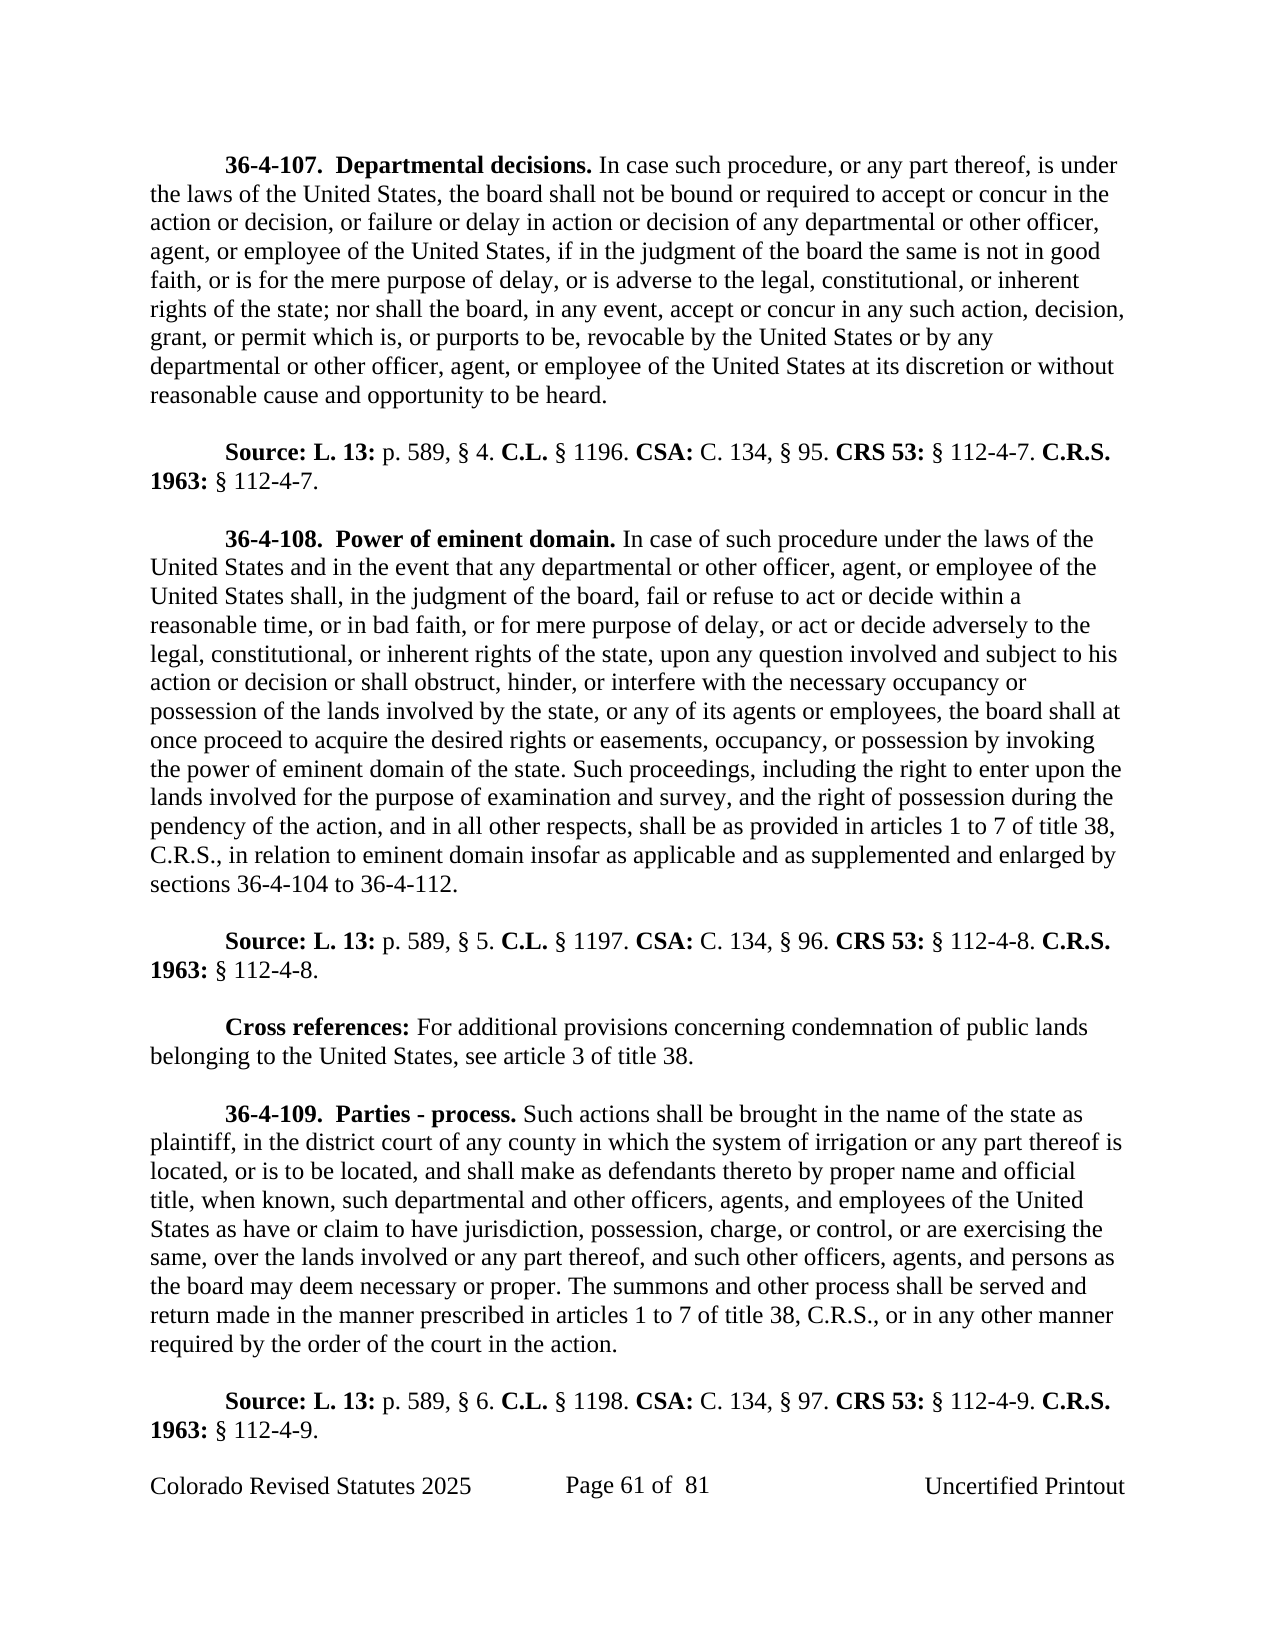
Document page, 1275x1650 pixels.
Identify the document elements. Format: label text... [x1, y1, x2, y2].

text 36-4-107. Departmental decisions. In case such procedure, or any part thereof, is under the laws of the United States, the board shall not be bound or required to accept or concur in the action or decision, or failure or delay in action or decision of any departmental or other officer, agent, or employee of the United States, if in the judgment of the board the same is not in good faith, or is for the mere purpose of delay, or is adverse to the legal, constitutional, or inherent rights of the state; nor shall the board, in any event, accept or concur in any such action, decision, grant, or permit which is, or purports to be, revocable by the United States or by any departmental or other officer, agent, or employee of the United States at its discretion or without reasonable cause and opportunity to be heard. [150, 150, 1125, 409]
text Cross references: For additional provisions concerning condemnation of public lands belonging to the United States, see article 3 of title 38. [150, 1012, 1125, 1070]
text 36-4-109. Parties - process. Such actions shall be brought in the name of the state as plaintiff, in the district court of any county in which the system of irrigation or any part thereof is located, or is to be located, and shall make as defendants thereto by proper name and official title, when known, such departmental and other officers, agents, and employees of the United States as have or claim to have jurisdiction, possession, charge, or control, or are exercising the same, over the lands involved or any part thereof, and such other officers, agents, and persons as the board may deem necessary or proper. The summons and other process shall be served and return made in the manner prescribed in articles 1 to 7 of title 38, C.R.S., or in any other manner required by the order of the court in the action. [150, 1099, 1125, 1357]
text Source: L. 13: p. 589, § 6. C.L. § 1198. CSA: C. 134, § 97. CRS 53: § 112-4-9. C.R.S. 1963: § 112-4-9. [150, 1386, 1125, 1444]
text 36-4-108. Power of eminent domain. In case of such procedure under the laws of the United States and in the event that any departmental or other officer, agent, or employee of the United States shall, in the judgment of the board, fail or refuse to act or decide within a reasonable time, or in bad faith, or for mere purpose of delay, or act or decide adversely to the legal, constitutional, or inherent rights of the state, upon any question involved and subject to his action or decision or shall obstruct, hinder, or interfere with the necessary occupancy or possession of the lands involved by the state, or any of its agents or employees, the board shall at once proceed to acquire the desired rights or easements, occupancy, or possession by invoking the power of eminent domain of the state. Such proceedings, including the right to enter upon the lands involved for the purpose of examination and survey, and the right of possession during the pendency of the action, and in all other respects, shall be as provided in articles 1 to 7 of title 38, C.R.S., in relation to eminent domain insofar as applicable and as supplemented and enlarged by sections 36-4-104 to 36-4-112. [150, 524, 1125, 897]
text Source: L. 13: p. 589, § 5. C.L. § 1197. CSA: C. 134, § 96. CRS 53: § 112-4-8. C.R.S. 1963: § 112-4-8. [150, 926, 1125, 984]
text Source: L. 13: p. 589, § 4. C.L. § 1196. CSA: C. 134, § 95. CRS 53: § 112-4-7. C.R.S. 1963: § 112-4-7. [150, 437, 1125, 495]
